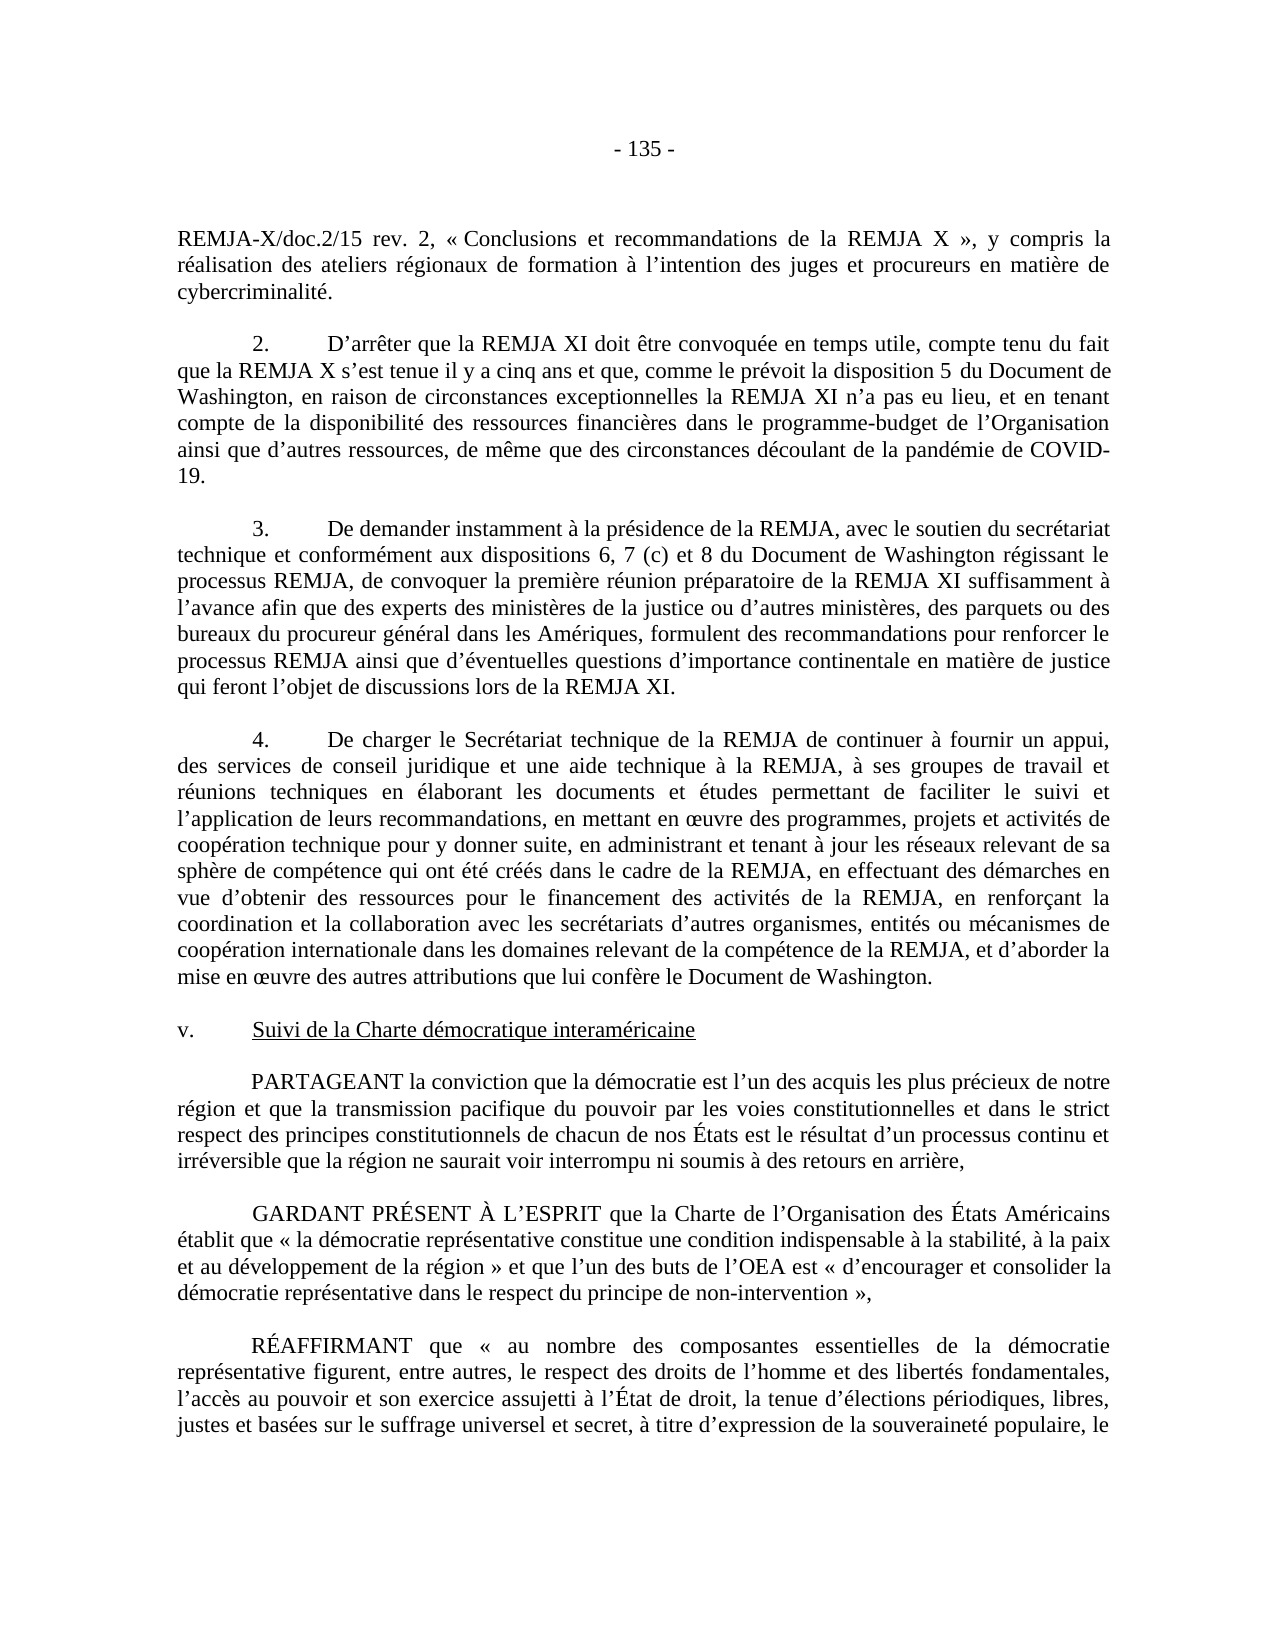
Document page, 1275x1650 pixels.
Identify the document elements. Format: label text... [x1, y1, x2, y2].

text v. Suivi de la Charte démocratique interaméricaine [177, 1016, 1111, 1042]
text 3. De demander instamment à la présidence de la REMJA, avec le soutien du secrétariat technique et conformément aux dispositions 6, 7 (c) et 8 du Document de Washington régissant le processus REMJA, de convoquer la première réunion préparatoire de la REMJA XI suffisamment à l’avance afin que des experts des ministères de la justice ou d’autres ministères, des parquets ou des bureaux du procureur général dans les Amériques, formulent des recommandations pour renforcer le processus REMJA ainsi que d’éventuelles questions d’importance continentale en matière de justice qui feront l’objet de discussions lors de la REMJA XI. [177, 515, 1111, 699]
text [177, 1332, 1111, 1437]
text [177, 225, 1111, 304]
text PARTAGEANT la conviction que la démocratie est l’un des acquis les plus précieux de notre région et que la transmission pacifique du pouvoir par les voies constitutionnelles et dans le strict respect des principes constitutionnels de chacun de nos États est le résultat d’un processus continu et irréversible que la région ne saurait voir interrompu ni soumis à des retours en arrière, [177, 1068, 1111, 1174]
text 2. D’arrêter que la REMJA XI doit être convoquée en temps utile, compte tenu du fait que la REMJA X s’est tenue il y a cinq ans et que, comme le prévoit la disposition 5 du Document de Washington, en raison de circonstances exceptionnelles la REMJA XI n’a pas eu lieu, et en tenant compte de la disponibilité des ressources financières dans le programme-budget de l’Organisation ainsi que d’autres ressources, de même que des circonstances découlant de la pandémie de COVID-19. [177, 330, 1111, 488]
text GARDANT PRÉSENT À L’ESPRIT que la Charte de l’Organisation des États Américains établit que « la démocratie représentative constitue une condition indispensable à la stabilité, à la paix et au développement de la région » et que l’un des buts de l’OEA est « d’encourager et consolider la démocratie représentative dans le respect du principe de non-intervention », [177, 1200, 1111, 1306]
text 4. De charger le Secrétariat technique de la REMJA de continuer à fournir un appui, des services de conseil juridique et une aide technique à la REMJA, à ses groupes de travail et réunions techniques en élaborant les documents et études permettant de faciliter le suivi et l’application de leurs recommandations, en mettant en œuvre des programmes, projets et activités de coopération technique pour y donner suite, en administrant et tenant à jour les réseaux relevant de sa sphère de compétence qui ont été créés dans le cadre de la REMJA, en effectuant des démarches en vue d’obtenir des ressources pour le financement des activités de la REMJA, en renforçant la coordination et la collaboration avec les secrétariats d’autres organismes, entités ou mécanismes de coopération internationale dans les domaines relevant de la compétence de la REMJA, et d’aborder la mise en œuvre des autres attributions que lui confère le Document de Washington. [177, 726, 1111, 989]
